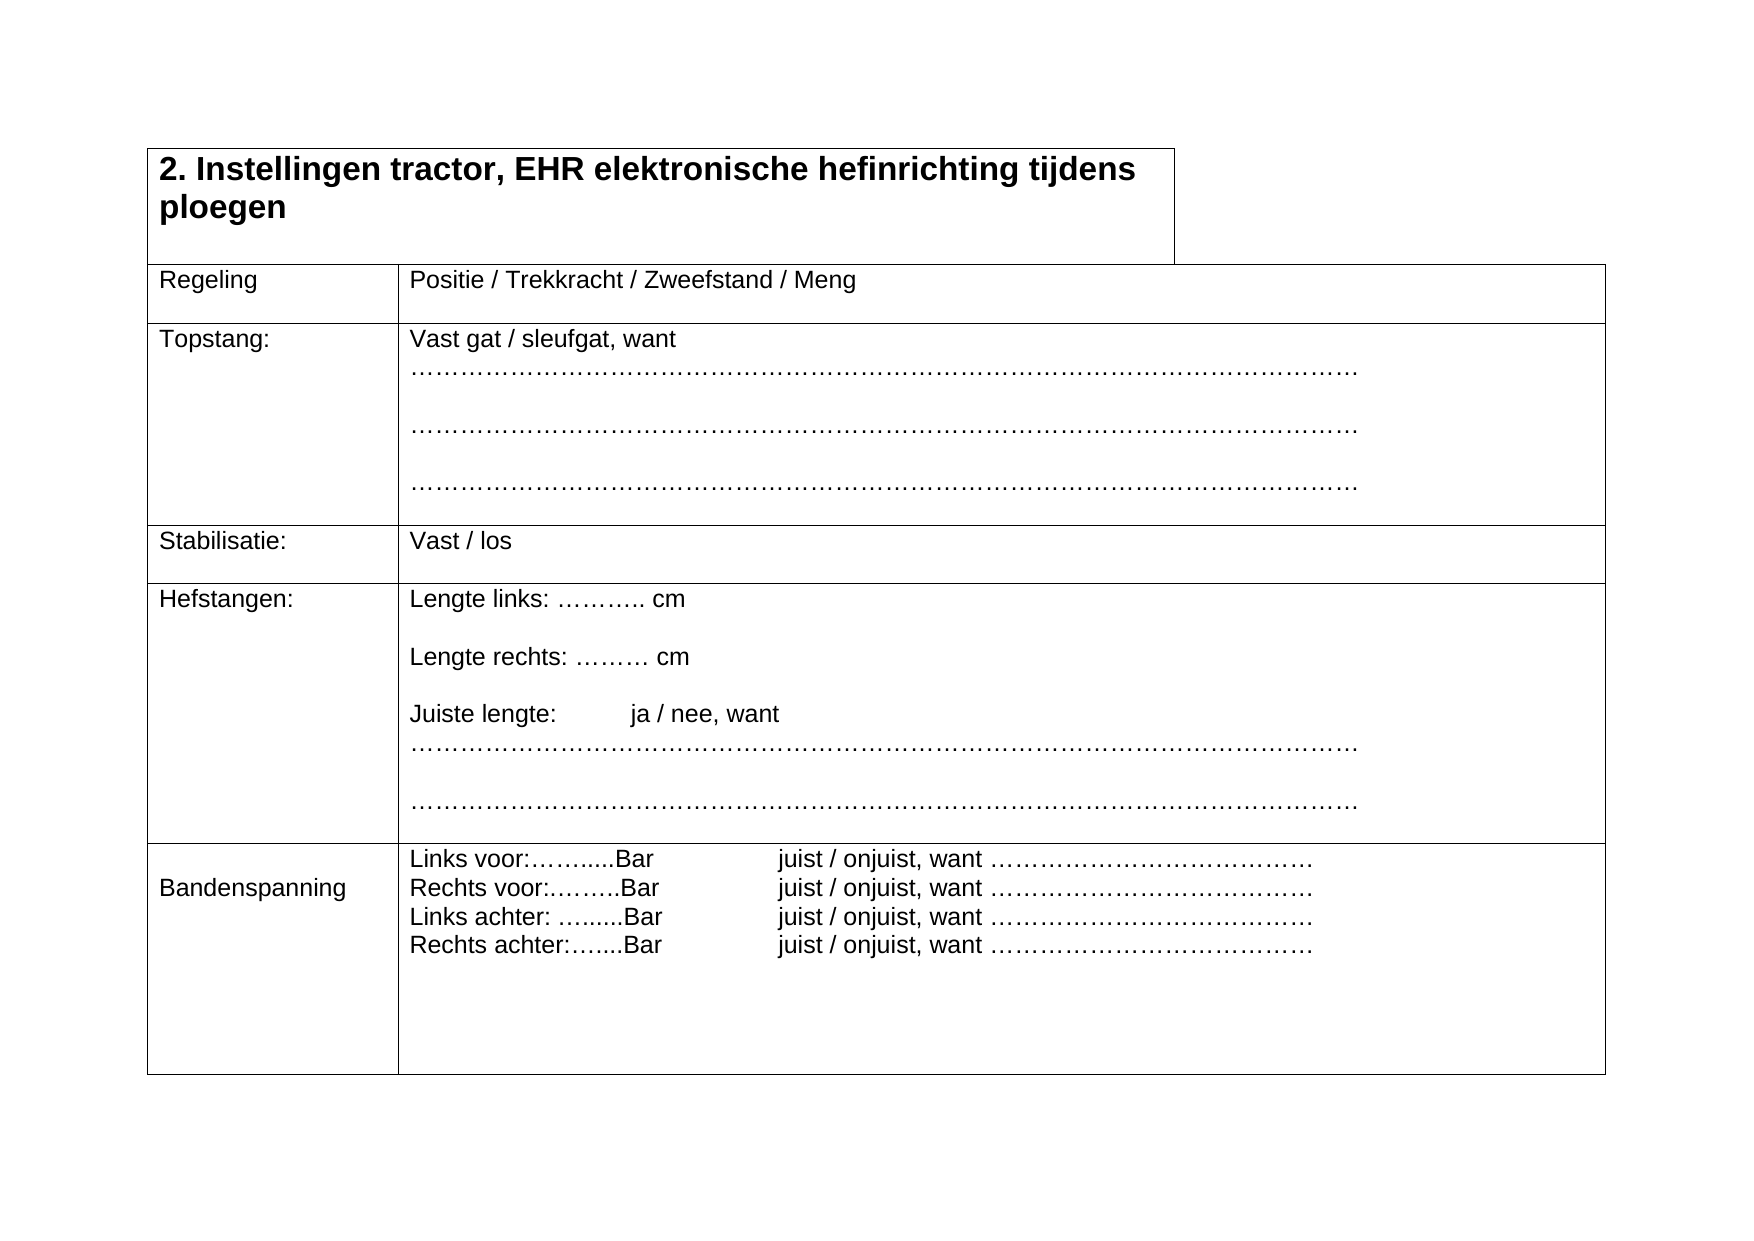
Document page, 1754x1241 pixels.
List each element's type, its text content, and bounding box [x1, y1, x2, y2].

table_cell Positie / Trekkracht / Zweefstand / Meng [399, 265, 1605, 322]
table_cell Bandenspanning [148, 844, 398, 1074]
table_cell Hefstangen: [148, 584, 398, 843]
table_cell Lengte links: ……….. cm Lengte rechts: ……… cm Juiste lengte: ja / nee, want …………………………………………………………………………………………………… …………………………………………………………………………………………………… [399, 584, 1605, 843]
table_header 2. Instellingen tractor, EHR elektronische hefinrichting tijdens ploegen [148, 149, 1174, 264]
table_cell Vast gat / sleufgat, want …………………………………………………………………………………………………… …………………………………………………………………………………………………… …………………………………………………………………………………………………… [399, 324, 1605, 525]
table_cell Topstang: [148, 324, 398, 525]
table_cell Vast / los [399, 526, 1605, 583]
table_cell Stabilisatie: [148, 526, 398, 583]
table_cell Regeling [148, 265, 398, 322]
table_cell Links voor:…….....Bar juist / onjuist, want ………………………………… Rechts voor:.……..Bar juist / onjuist, want ………………………………… Links achter: …......Bar juist / onjuist, want ………………………………… Rechts achter:…....Bar juist / onjuist, want ………………………………… [399, 844, 1605, 1074]
